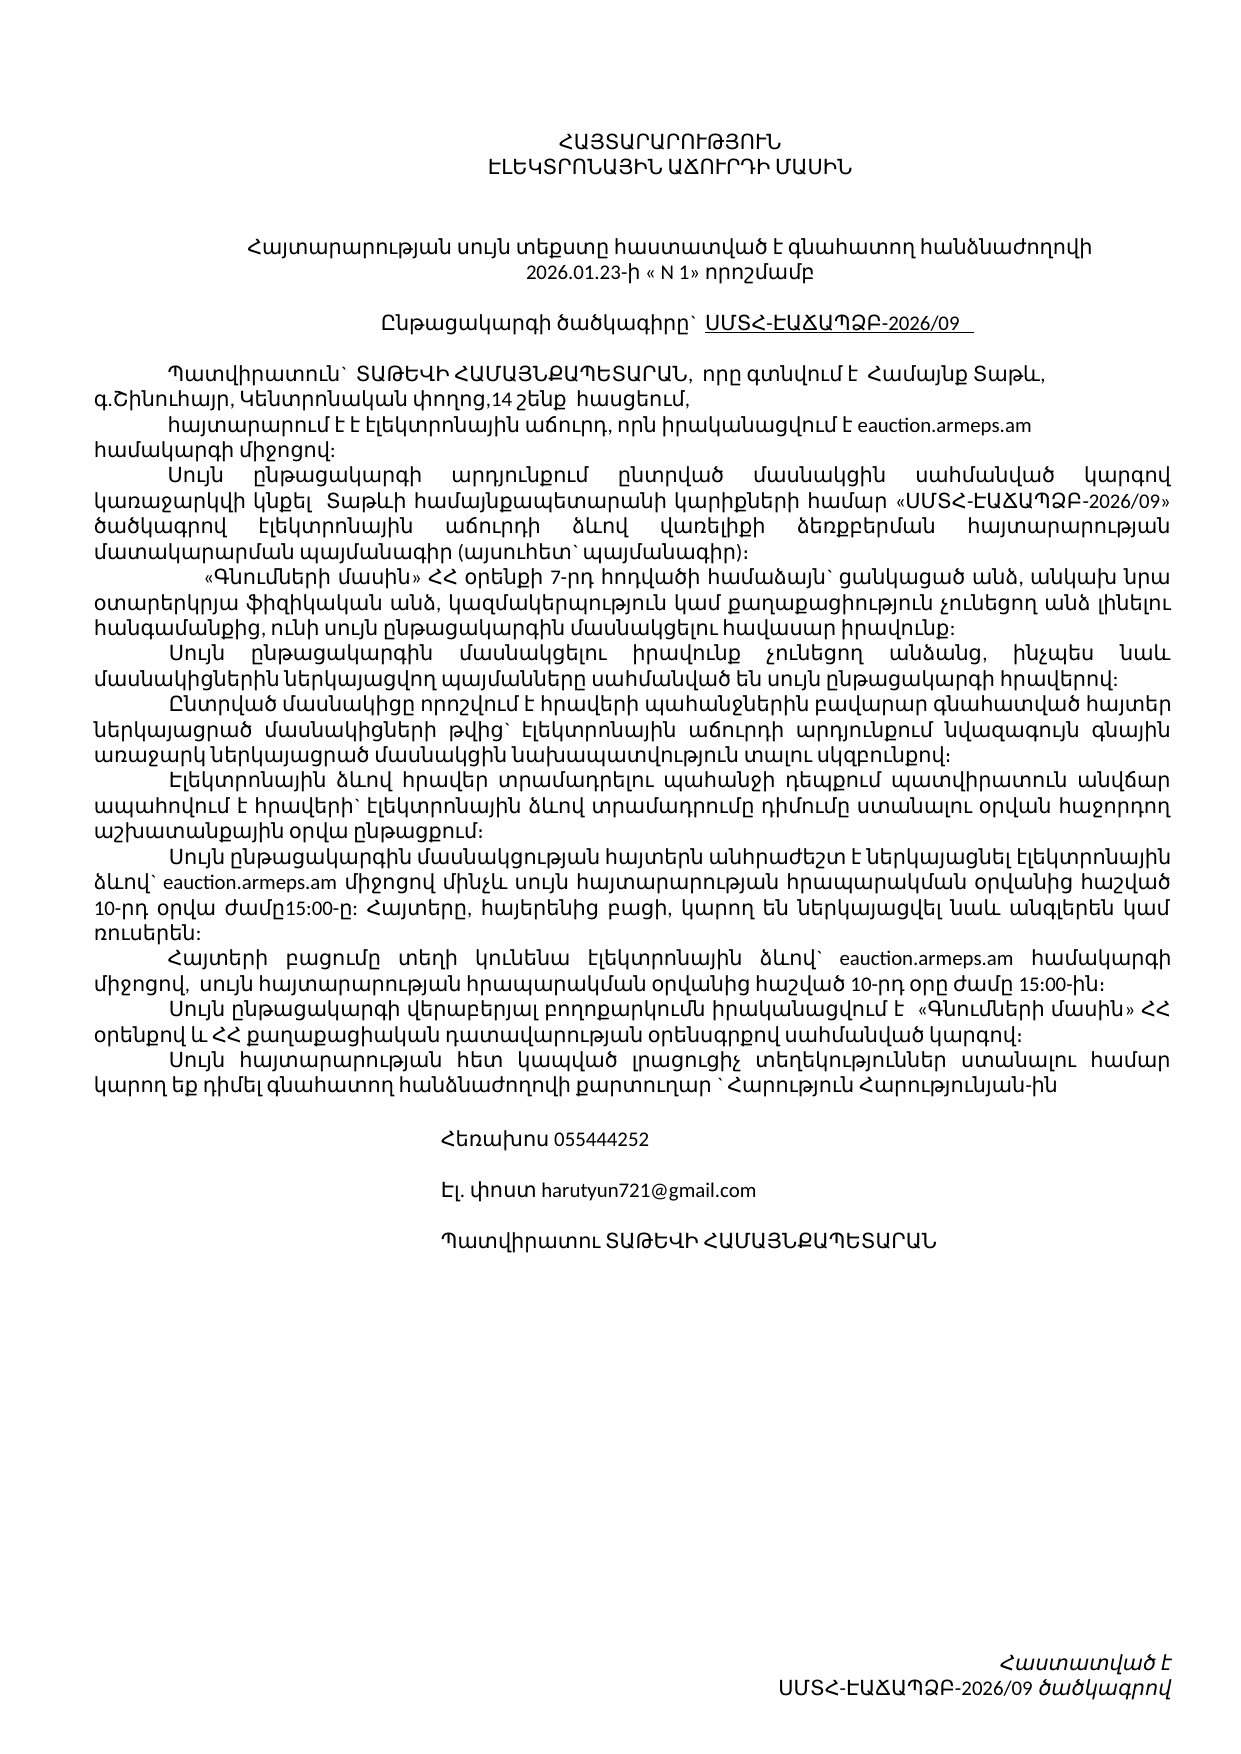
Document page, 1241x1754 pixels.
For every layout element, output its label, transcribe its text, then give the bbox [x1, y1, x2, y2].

text ԷԼԵԿՏՐՈՆԱՅԻՆ ԱՃՈՒՐԴԻ ՄԱՍԻՆ [94, 154, 1171, 180]
text Սույն ընթացակարգին մասնակցելու իրավունք չունեցող անձանց, ինչպես նաև մասնակիցներին ներկայացվող պայմանները սահմանված են սույն ընթացակարգի հրավերով: [94, 641, 1171, 691]
text Հայտերի բացումը տեղի կունենա էլեկտրոնային ձևով` eauction.armeps.am համակարգի միջոցով, սույն հայտարարության հրապարակման օրվանից հաշված 10-րդ օրը ժամը 15:00-ին։ [94, 946, 1171, 996]
text ՍՄՏՀ-ԷԱՃԱՊՁԲ-2026/09 ծածկագրով [94, 1675, 1171, 1701]
text Պատվիրատուն` ՏԱԹԵՎԻ ՀԱՄԱՅՆՔԱՊԵՏԱՐԱՆ, որը գտնվում է Համայնք Տաթև, գ.Շինուհայր, Կենտրոնական փողոց,14 շենք հասցեում, [94, 361, 1171, 412]
text 2026.01.23 -ի « N 1» որոշմամբ [94, 259, 1171, 285]
text Էլեկտրոնային ձևով հրավեր տրամադրելու պահանջի դեպքում պատվիրատուն անվճար ապահովում է հրավերի` էլեկտրոնային ձևով տրամադրումը դիմումը ստանալու օրվան հաջորդող աշխատանքային օրվա ընթացքում։ [94, 768, 1171, 844]
text Սույն ընթացակարգի վերաբերյալ բողոքարկումն իրականացվում է «Գնումների մասին» ՀՀ օրենքով և ՀՀ քաղաքացիական դատավարության օրենսգրքով սահմանված կարգով։ [94, 996, 1171, 1047]
text Սույն ընթացակարգին մասնակցության հայտերն անհրաժեշտ է ներկայացնել էլեկտրոնային ձևով` eauction.armeps.am միջոցով մինչև սույն հայտարարության հրապարակման օրվանից հաշված 10-րդ օրվա ժամը15:00-ը: Հայտերը, հայերենից բացի, կարող են ներկայացվել նաև անգլերեն կամ ռուսերեն: [94, 844, 1171, 946]
text Հեռախոս 055444252 [94, 1126, 1171, 1152]
text Էլ. փոստ harutyun721@gmail.com [94, 1177, 1171, 1203]
text Սույն ընթացակարգի արդյունքում ընտրված մասնակցին սահմանված կարգով կառաջարկվի կնքել Տաթևի համայնքապետարանի կարիքների համար «ՍՄՏՀ-ԷԱՃԱՊՁԲ-2026/09» ծածկագրով էլեկտրոնային աճուրդի ձևով վառելիքի ձեռքբերման հայտարարության մատակարարման պայմանագիր (այսուհետ` պայմանագիր)։ [94, 463, 1171, 564]
text Ընթացակարգի ծածկագիրը` ՍՄՏՀ-ԷԱՃԱՊՁԲ-2026/09 [94, 310, 1171, 336]
text Հաստատված է [94, 1650, 1171, 1675]
text Սույն հայտարարության հետ կապված լրացուցիչ տեղեկություններ ստանալու համար կարող եք դիմել գնահատող հանձնաժողովի քարտուղար ` Հարություն Հարությունյան-ին [94, 1047, 1171, 1098]
text ՀԱՅՏԱՐԱՐՈՒԹՅՈՒՆ [94, 129, 1171, 154]
text Պատվիրատու ՏԱԹԵՎԻ ՀԱՄԱՅՆՔԱՊԵՏԱՐԱՆ [94, 1228, 1171, 1253]
text Ընտրված մասնակիցը որոշվում է հրավերի պահանջներին բավարար գնահատված հայտեր ներկայացրած մասնակիցների թվից` էլեկտրոնային աճուրդի արդյունքում նվազագույն գնային առաջարկ ներկայացրած մասնակցին նախապատվություն տալու սկզբունքով։ [94, 691, 1171, 768]
text «Գնումների մասին» ՀՀ օրենքի 7-րդ հոդվածի համաձայն` ցանկացած անձ, անկախ նրա օտարերկրյա ֆիզիկական անձ, կազմակերպություն կամ քաղաքացիություն չունեցող անձ լինելու հանգամանքից, ունի սույն ընթացակարգին մասնակցելու հավասար իրավունք: [94, 564, 1171, 641]
text Հայտարարության սույն տեքստը հաստատված է գնահատող հանձնաժողովի [94, 234, 1171, 259]
text հայտարարում է է էլեկտրոնային աճուրդ, որն իրականացվում է eauction.armeps.am համակարգի միջոցով: [94, 412, 1171, 463]
